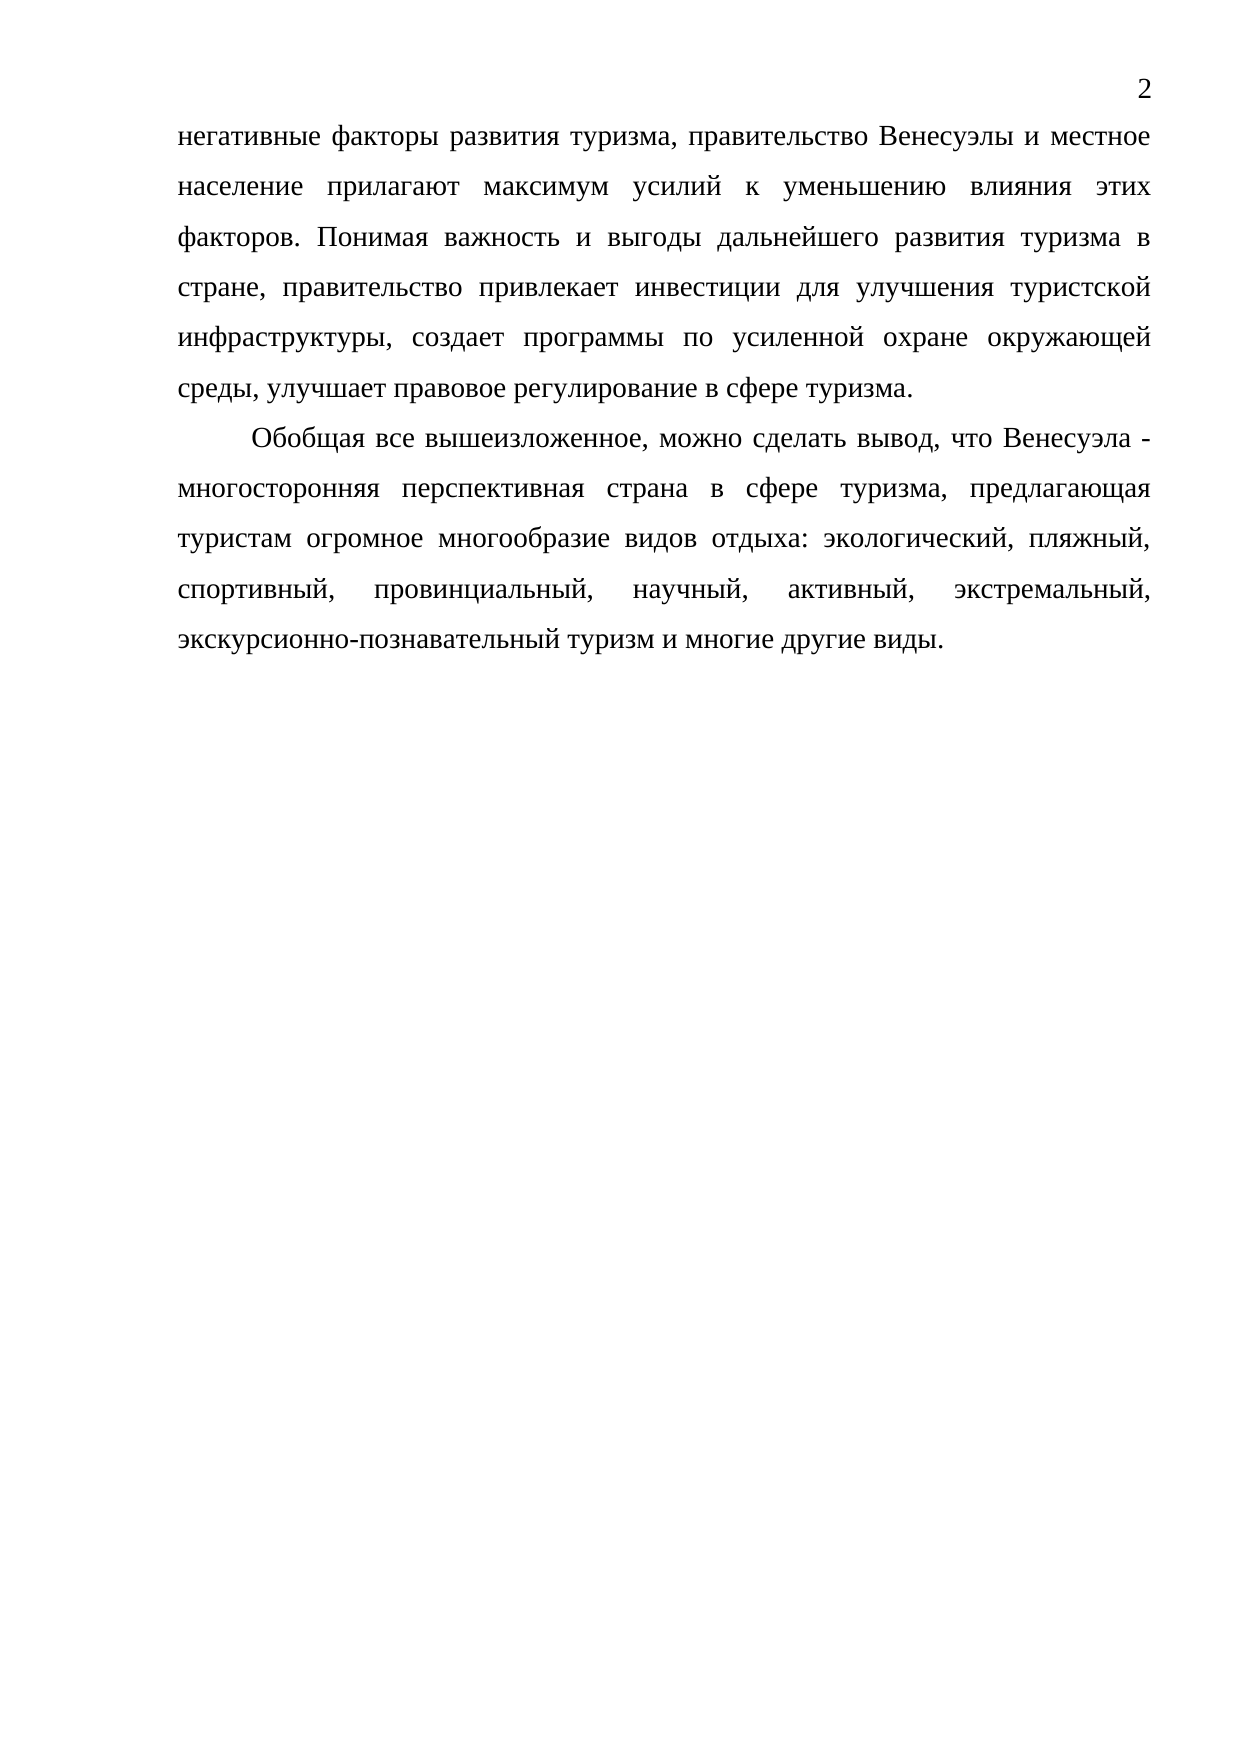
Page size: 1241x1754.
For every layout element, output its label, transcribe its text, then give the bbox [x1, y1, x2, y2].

text Обобщая все вышеизложенное, можно сделать вывод, что Венесуэла - многосторонняя перспективная страна в сфере туризма, предлагающая туристам огромное многообразие видов отдыха: экологический, пляжный, спортивный, провинциальный, научный, активный, экстремальный, экскурсионно-познавательный туризм и многие другие виды. [177, 420, 1152, 655]
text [177, 118, 1152, 403]
